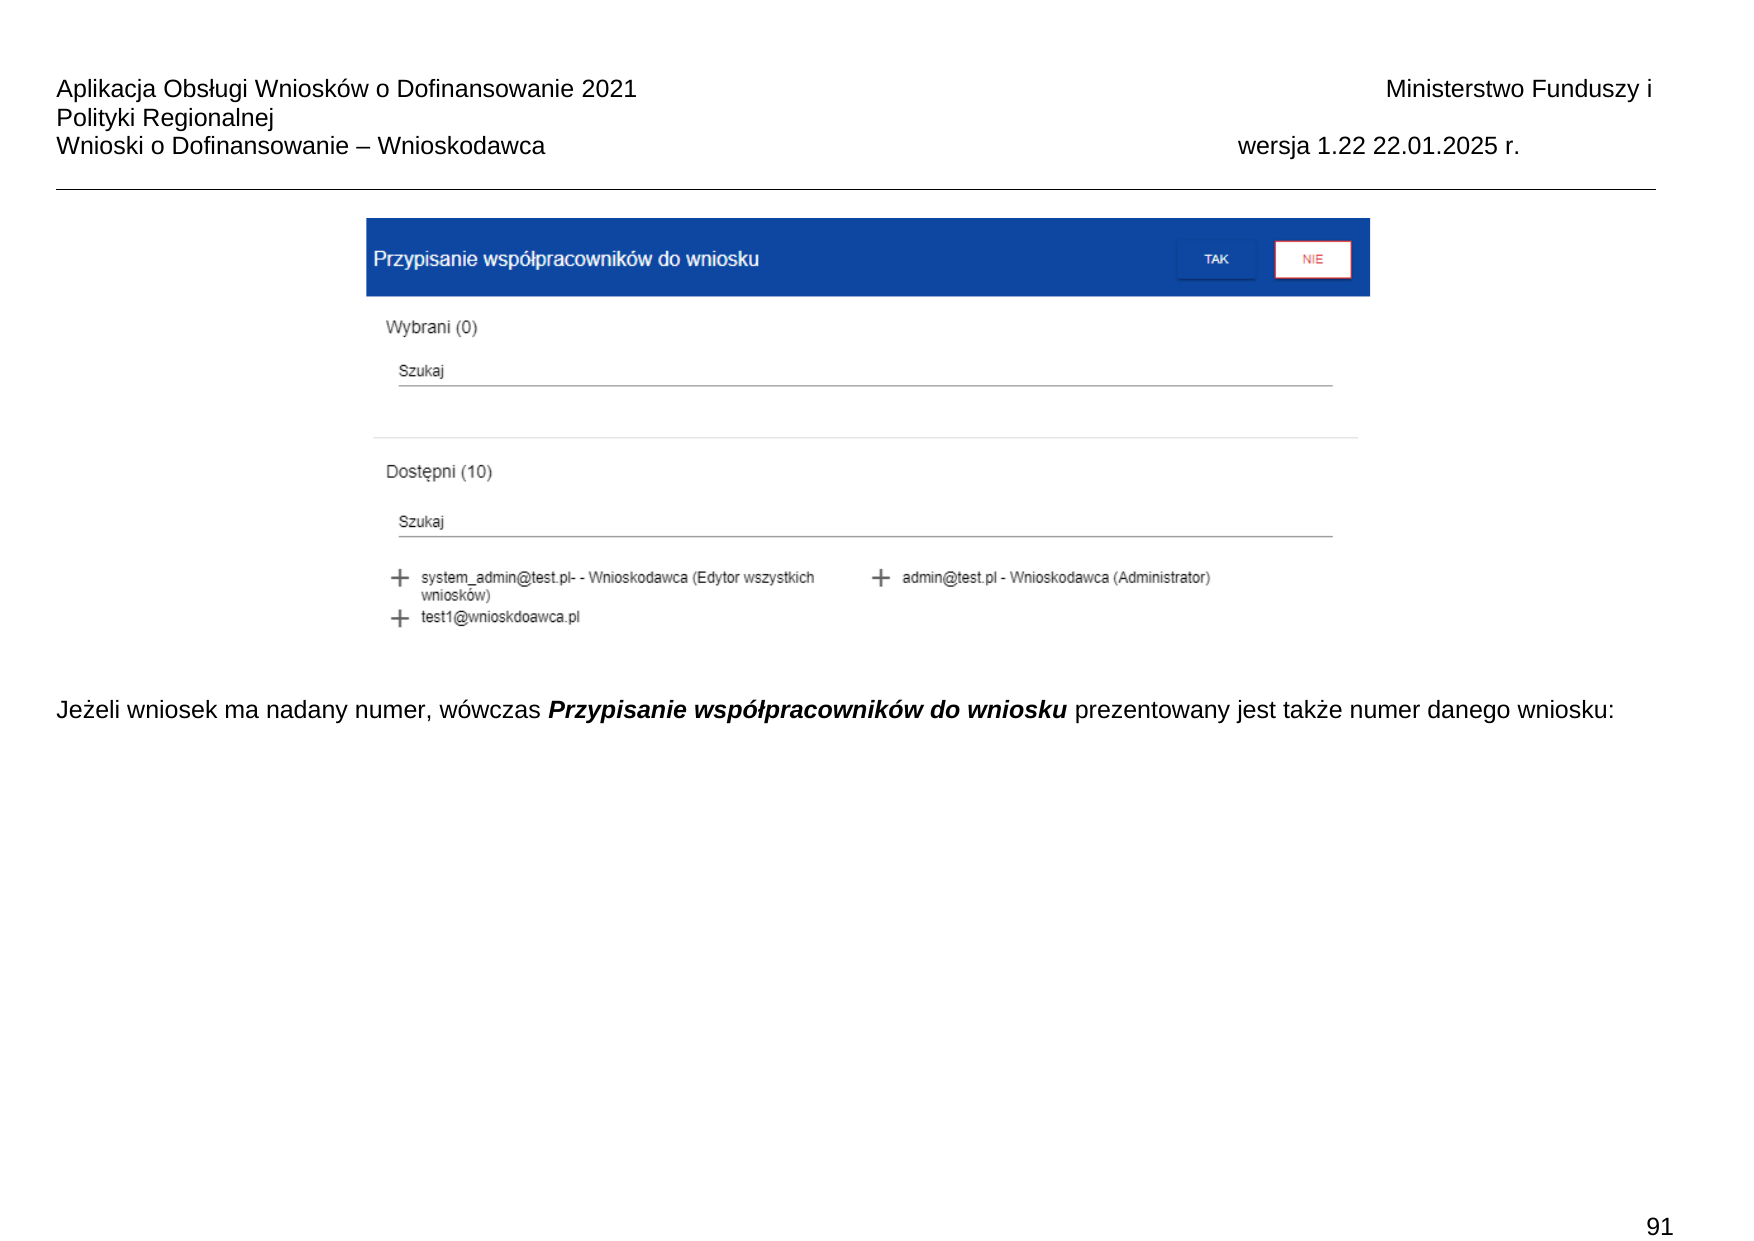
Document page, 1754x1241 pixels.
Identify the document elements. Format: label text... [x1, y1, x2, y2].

picture [366, 218, 1371, 654]
text Jeżeli wniosek ma nadany numer, wówczas Przypisanie współpracowników do wniosku prezentowany jest także numer danego wniosku: [56, 695, 1674, 723]
